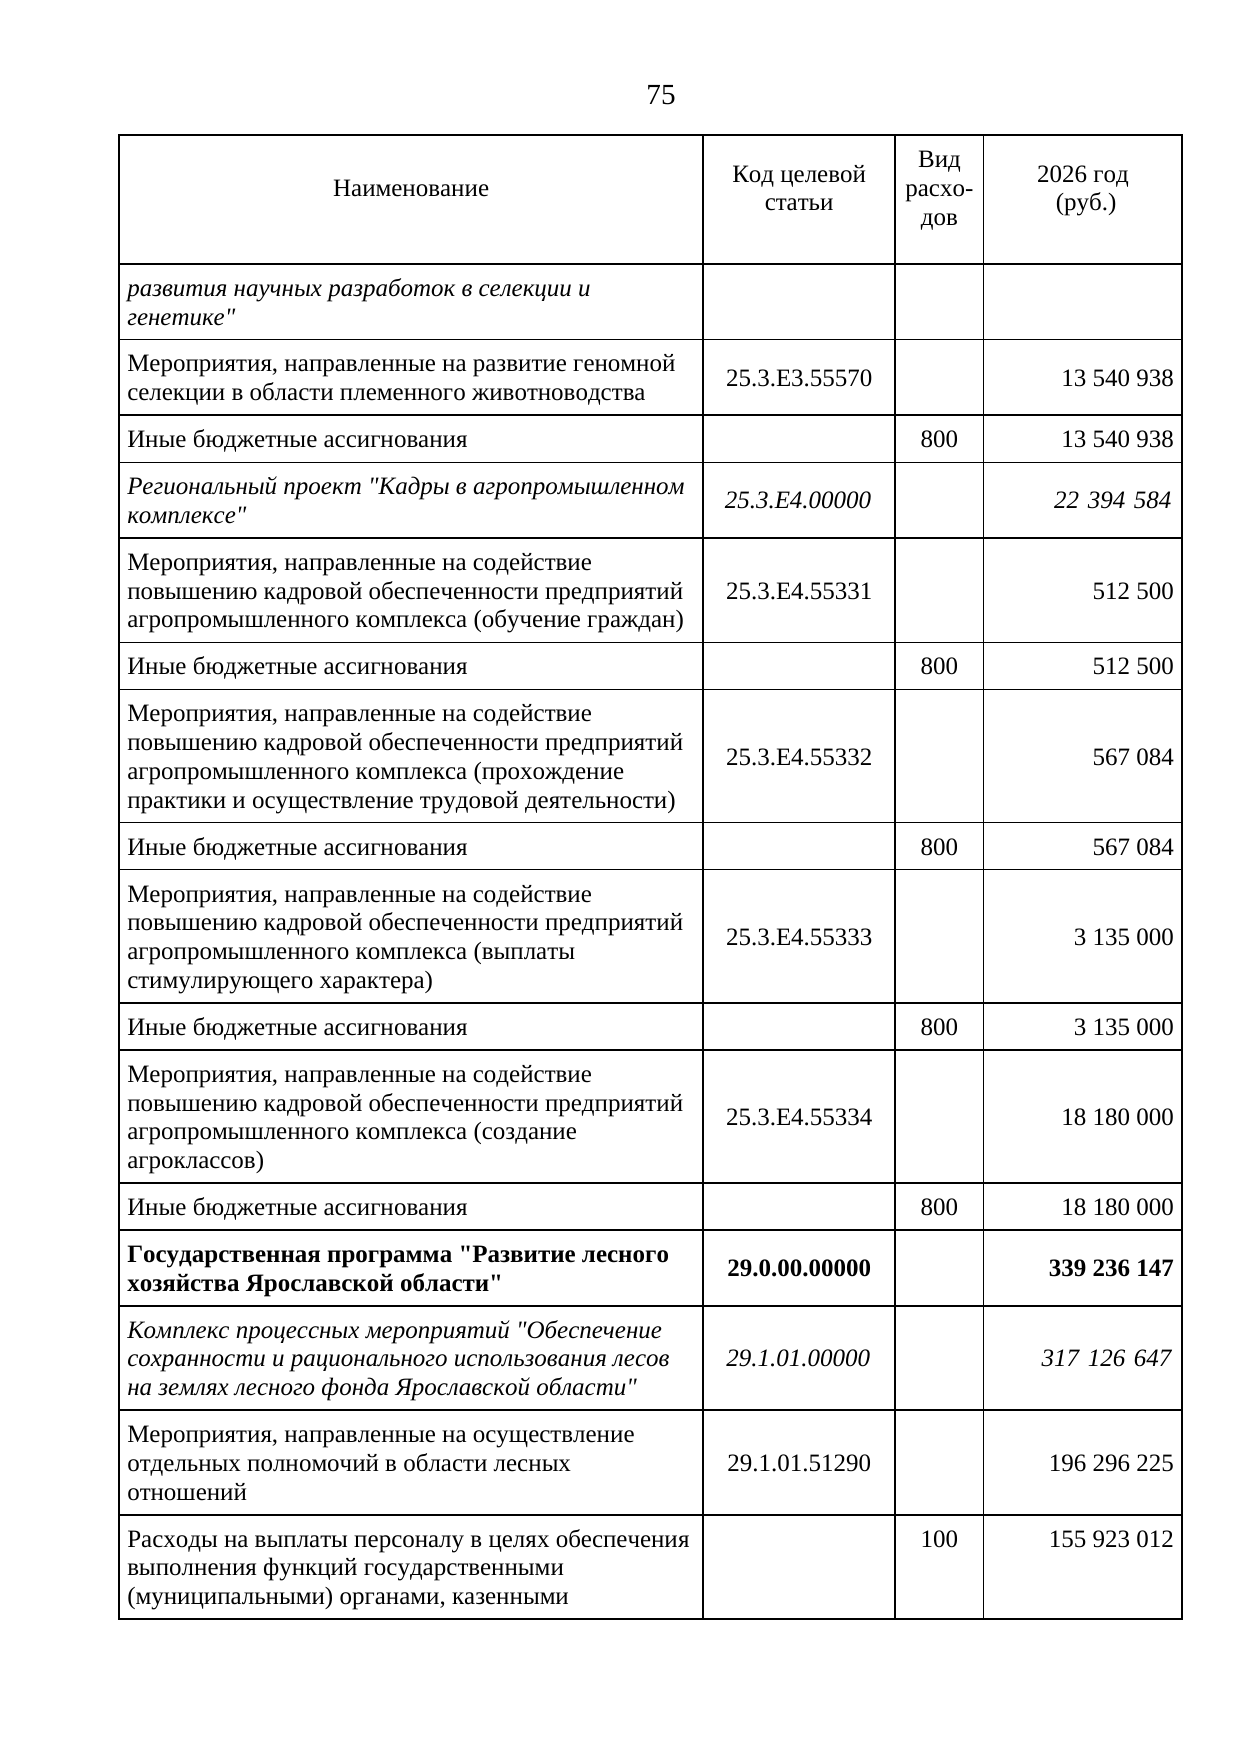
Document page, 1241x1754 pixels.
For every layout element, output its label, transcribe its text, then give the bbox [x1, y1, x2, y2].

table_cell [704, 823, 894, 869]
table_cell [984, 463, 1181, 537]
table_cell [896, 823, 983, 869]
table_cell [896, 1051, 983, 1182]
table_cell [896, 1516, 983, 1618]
table_header Вид расхо- дов [896, 136, 983, 263]
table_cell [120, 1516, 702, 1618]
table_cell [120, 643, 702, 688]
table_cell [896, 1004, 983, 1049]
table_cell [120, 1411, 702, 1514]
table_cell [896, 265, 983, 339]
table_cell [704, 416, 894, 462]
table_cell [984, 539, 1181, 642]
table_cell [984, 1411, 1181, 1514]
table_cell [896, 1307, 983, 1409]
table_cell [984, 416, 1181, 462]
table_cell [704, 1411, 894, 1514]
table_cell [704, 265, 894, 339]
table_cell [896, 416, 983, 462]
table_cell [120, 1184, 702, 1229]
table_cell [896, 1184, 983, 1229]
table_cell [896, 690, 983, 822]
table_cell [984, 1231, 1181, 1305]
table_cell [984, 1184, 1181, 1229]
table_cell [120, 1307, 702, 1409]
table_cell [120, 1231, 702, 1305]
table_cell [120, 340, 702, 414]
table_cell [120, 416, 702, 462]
table_header 2026 год (руб.) [984, 136, 1181, 263]
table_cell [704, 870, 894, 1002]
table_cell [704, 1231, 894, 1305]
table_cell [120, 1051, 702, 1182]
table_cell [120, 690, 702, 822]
table_header Наименование [120, 136, 702, 263]
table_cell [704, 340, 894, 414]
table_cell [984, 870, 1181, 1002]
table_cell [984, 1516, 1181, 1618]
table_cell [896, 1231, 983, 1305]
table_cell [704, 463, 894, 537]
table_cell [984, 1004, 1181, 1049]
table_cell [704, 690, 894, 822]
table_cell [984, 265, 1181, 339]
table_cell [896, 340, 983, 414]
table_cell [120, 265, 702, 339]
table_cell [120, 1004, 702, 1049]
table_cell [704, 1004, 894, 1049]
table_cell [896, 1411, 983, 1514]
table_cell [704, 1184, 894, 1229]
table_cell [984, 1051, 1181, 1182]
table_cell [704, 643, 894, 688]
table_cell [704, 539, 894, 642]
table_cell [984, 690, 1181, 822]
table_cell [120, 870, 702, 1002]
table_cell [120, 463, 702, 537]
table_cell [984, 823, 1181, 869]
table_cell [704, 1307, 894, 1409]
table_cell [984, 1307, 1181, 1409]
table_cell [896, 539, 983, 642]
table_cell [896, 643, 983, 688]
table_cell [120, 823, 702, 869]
table_header Код целевой статьи [704, 136, 894, 263]
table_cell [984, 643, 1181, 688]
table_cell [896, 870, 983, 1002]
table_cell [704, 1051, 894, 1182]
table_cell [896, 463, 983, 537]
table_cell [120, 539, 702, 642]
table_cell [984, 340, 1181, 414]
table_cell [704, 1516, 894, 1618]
